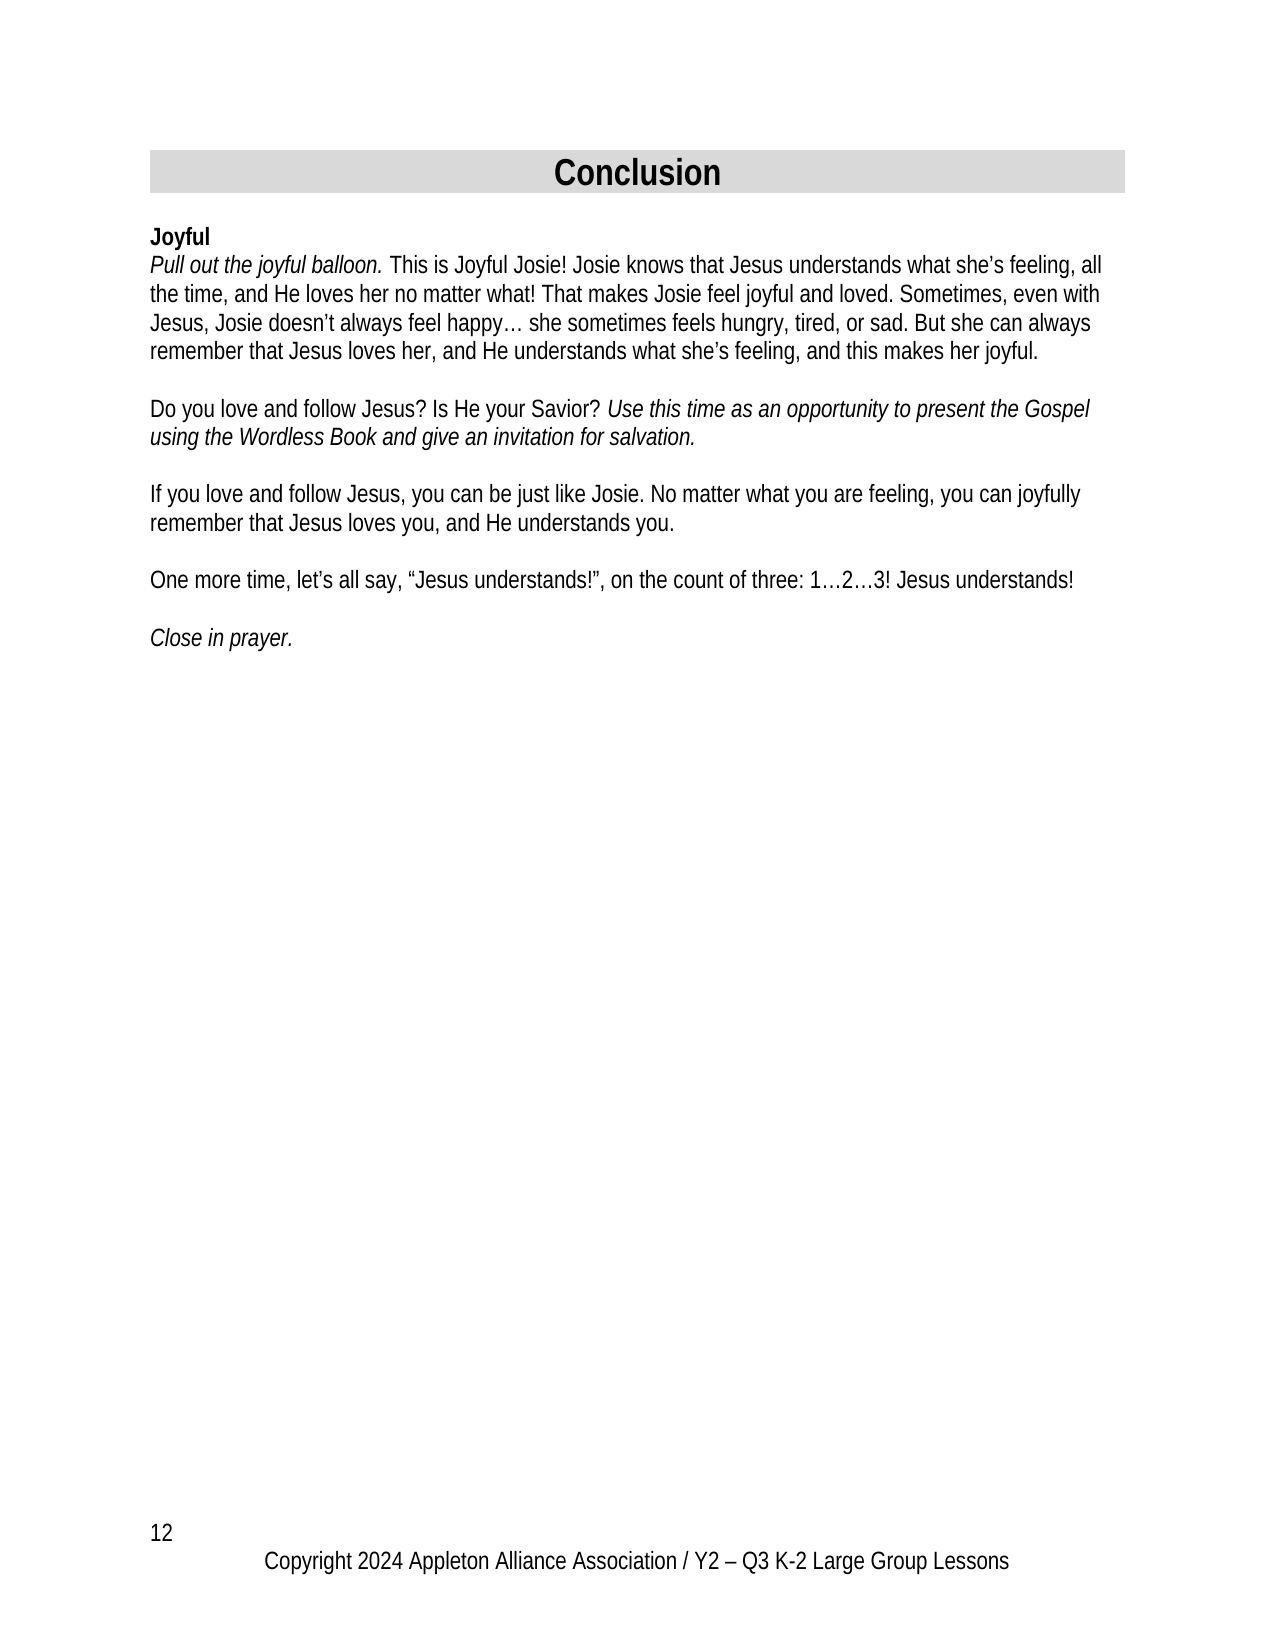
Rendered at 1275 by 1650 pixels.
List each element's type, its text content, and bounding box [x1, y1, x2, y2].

text Do you love and follow Jesus? Is He your Savior? Use this time as an opportunity to present the Gospel using the Wordless Book and give an invitation for salvation. [150, 393, 1125, 451]
text Close in prayer. [150, 623, 1125, 651]
text If you love and follow Jesus, you can be just like Josie. No matter what you are feeling, you can joyfully remember that Jesus loves you, and He understands you. [150, 479, 1125, 537]
text Conclusion [150, 150, 1125, 193]
text One more time, let’s all say, “Jesus understands!”, on the count of three: 1…2…3! Jesus understands! [150, 565, 1125, 594]
text Joyful [150, 222, 1125, 250]
text Pull out the joyful balloon. This is Joyful Josie! Josie knows that Jesus understands what she’s feeling, all the time, and He loves her no matter what! That makes Josie feel joyful and loved. Sometimes, even with Jesus, Josie doesn’t always feel happy… she sometimes feels hungry, tired, or sad. But she can always remember that Jesus loves her, and He understands what she’s feeling, and this makes her joyful. [150, 250, 1125, 365]
